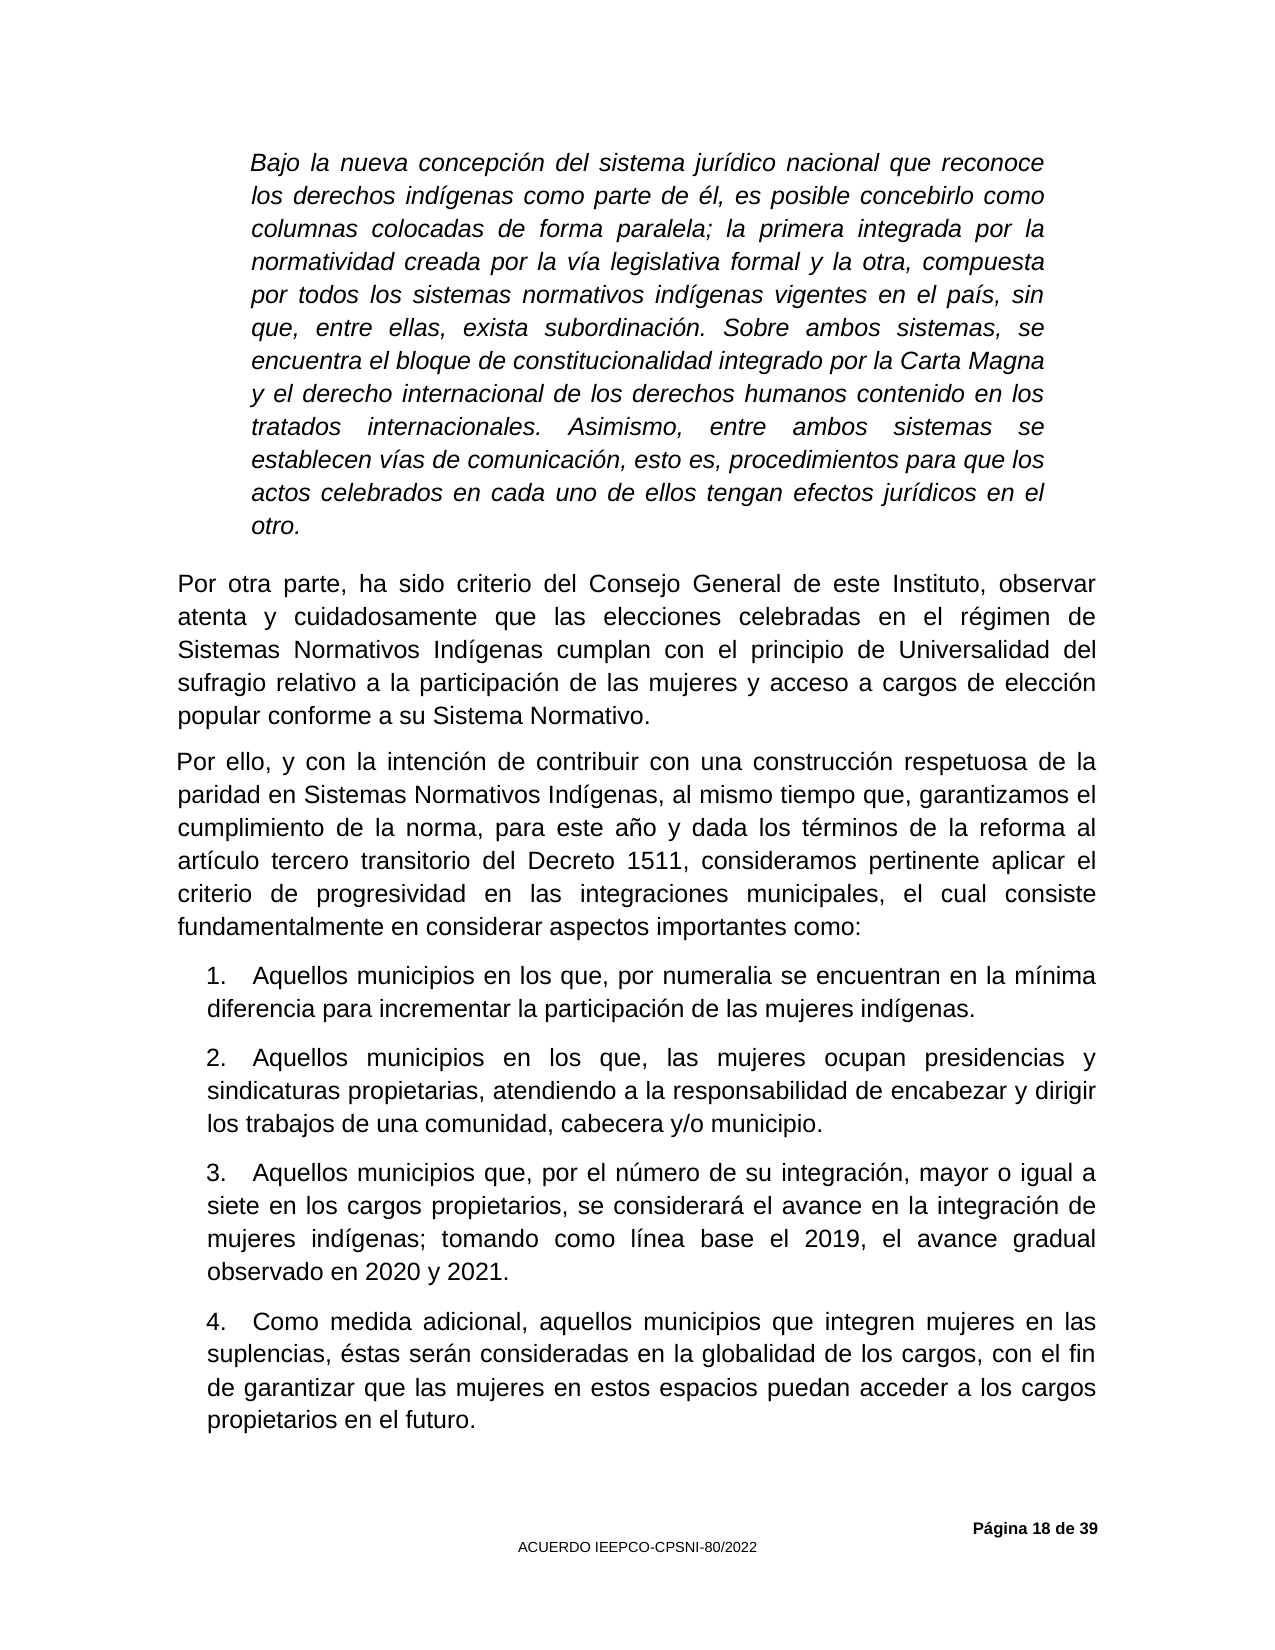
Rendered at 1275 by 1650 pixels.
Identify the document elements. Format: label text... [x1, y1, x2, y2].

text 1. Aquellos municipios en los que, por numeralia se encuentran en la mínima diferencia para incrementar la participación de las mujeres indígenas. [206, 961, 1098, 1023]
text Por otra parte, ha sido criterio del Consejo General de este Instituto, observar atenta y cuidadosamente que las elecciones celebradas en el régimen de Sistemas Normativos Indígenas cumplan con el principio de Universalidad del sufragio relativo a la participación de las mujeres y acceso a cargos de elección popular conforme a su Sistema Normativo. [177, 569, 1098, 730]
text 3. Aquellos municipios que, por el número de su integración, mayor o igual a siete en los cargos propietarios, se considerará el avance en la integración de mujeres indígenas; tomando como línea base el 2019, el avance gradual observado en 2020 y 2021. [206, 1158, 1098, 1286]
text Por ello, y con la intención de contribuir con una construcción respetuosa de la paridad en Sistemas Normativos Indígenas, al mismo tiempo que, garantizamos el cumplimiento de la norma, para este año y dada los términos de la reforma al artículo tercero transitorio del Decreto 1511, consideramos pertinente aplicar el criterio de progresividad en las integraciones municipales, el cual consiste fundamentalmente en considerar aspectos importantes como: [176, 747, 1098, 940]
text Bajo la nueva concepción del sistema jurídico nacional que reconoce los derechos indígenas como parte de él, es posible concebirlo como columnas colocadas de forma paralela; la primera integrada por la normatividad creada por la vía legislativa formal y la otra, compuesta por todos los sistemas normativos indígenas vigentes en el país, sin que, entre ellas, exista subordinación. Sobre ambos sistemas, se encuentra el bloque de constitucionalidad integrado por la Carta Magna y el derecho internacional de los derechos humanos contenido en los tratados internacionales. Asimismo, entre ambos sistemas se establecen vías de comunicación, esto es, procedimientos para que los actos celebrados en cada uno de ellos tengan efectos jurídicos en el otro. [250, 148, 1048, 540]
text 2. Aquellos municipios en los que, las mujeres ocupan presidencias y sindicaturas propietarias, atendiendo a la responsabilidad de encabezar y dirigir los trabajos de una comunidad, cabecera y/o municipio. [206, 1043, 1098, 1138]
text 4. Como medida adicional, aquellos municipios que integren mujeres en las suplencias, éstas serán consideradas en la globalidad de los cargos, con el fin de garantizar que las mujeres en estos espacios puedan acceder a los cargos propietarios en el futuro. [206, 1306, 1098, 1434]
